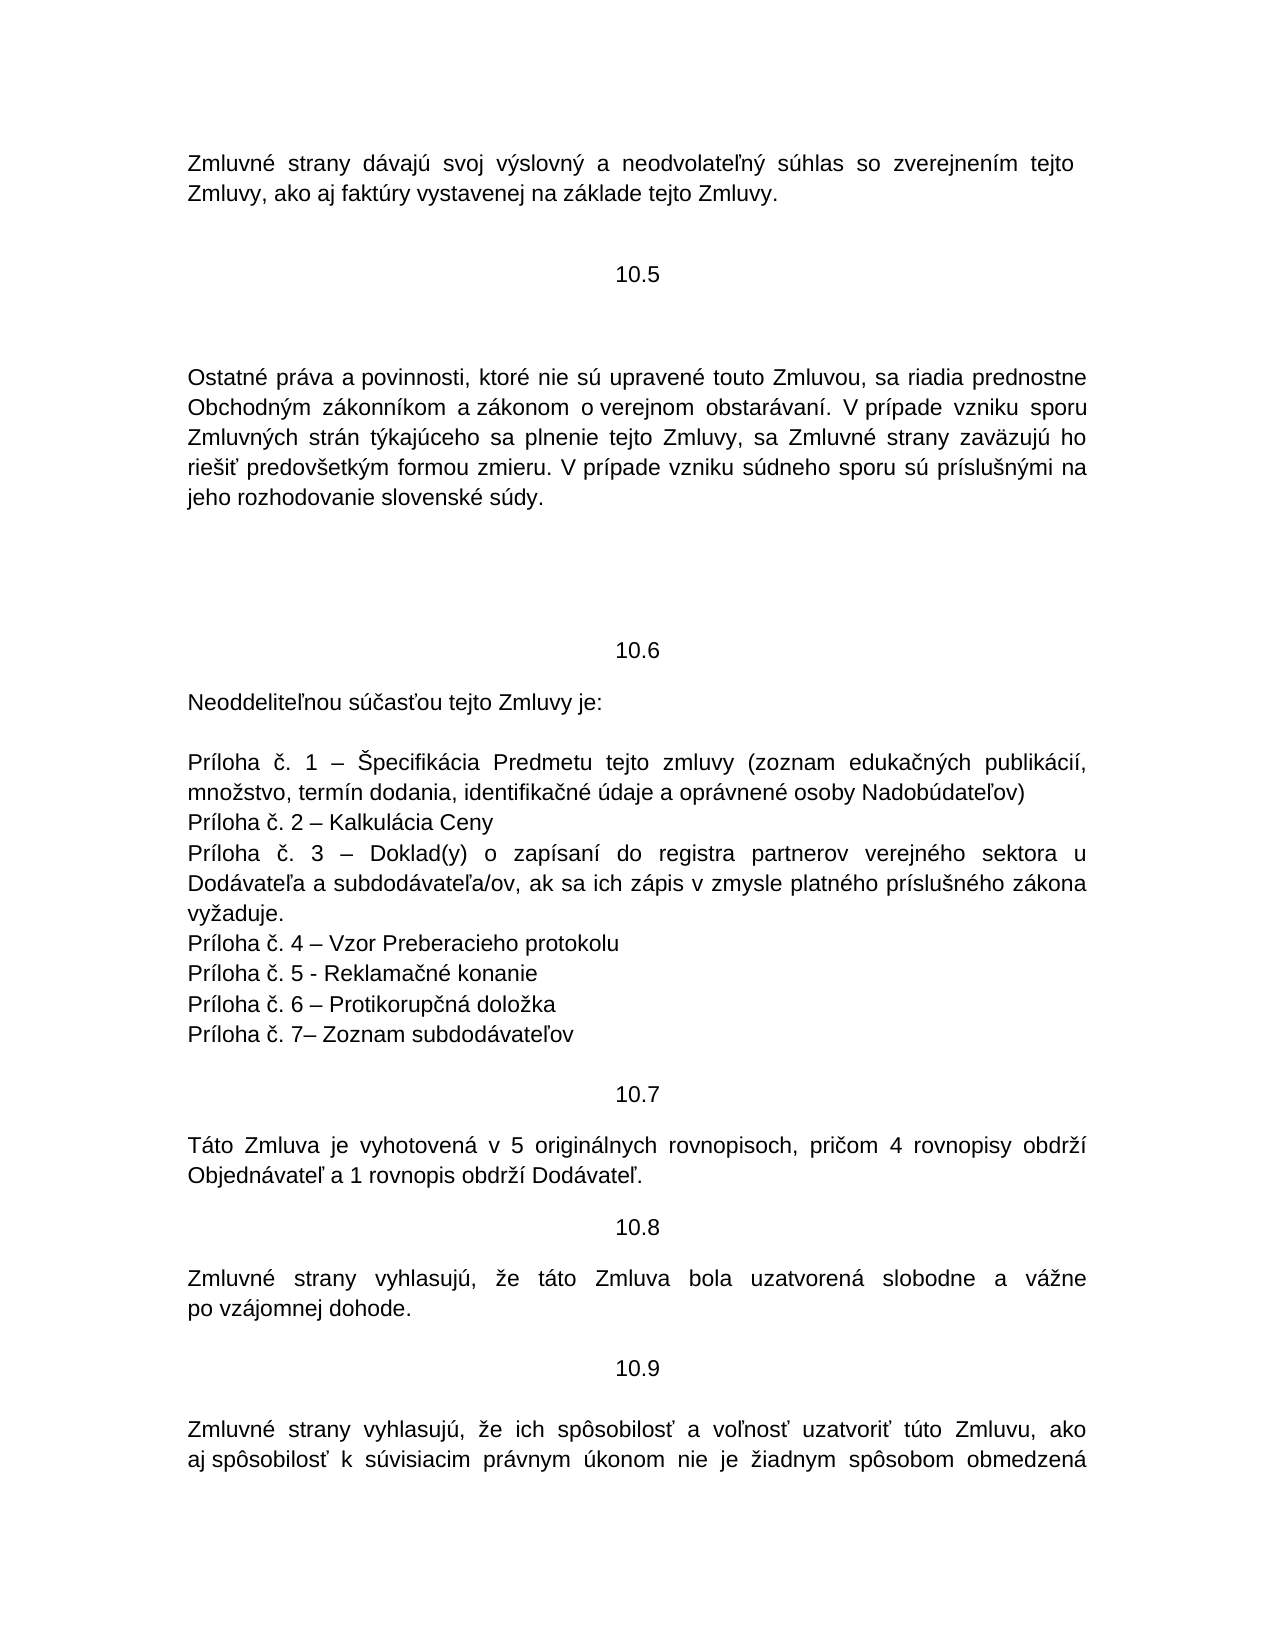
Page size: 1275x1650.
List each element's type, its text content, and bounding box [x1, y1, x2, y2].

text Zmluvné strany dávajú svoj výslovný a neodvolateľný súhlas so zverejnením tejto Zmluvy, ako aj faktúry vystavenej na základe tejto Zmluvy. [187, 150, 1087, 207]
text Táto Zmluva je vyhotovená v 5 originálnych rovnopisoch, pričom 4 rovnopisy obdrží Objednávateľ a 1 rovnopis obdrží Dodávateľ. [187, 1132, 1087, 1189]
text Zmluvné strany vyhlasujú, že táto Zmluva bola uzatvorená slobodne a vážne po vzájomnej dohode. [187, 1264, 1087, 1321]
text 10.7 [187, 1051, 1087, 1108]
text 10.8 [187, 1213, 1087, 1240]
text Ostatné práva a povinnosti, ktoré nie sú upravené touto Zmluvou, sa riadia prednostne Obchodným zákonníkom a zákonom o verejnom obstarávaní. V prípade vzniku sporu Zmluvných strán týkajúceho sa plnenie tejto Zmluvy, sa Zmluvné strany zaväzujú ho riešiť predovšetkým formou zmieru. V prípade vzniku súdneho sporu sú príslušnými na jeho rozhodovanie slovenské súdy. [187, 363, 1087, 511]
text 10.9 [187, 1355, 1087, 1382]
text 10.6 [187, 637, 1087, 664]
text Príloha č. 1 – Špecifikácia Predmetu tejto zmluvy (zoznam edukačných publikácií, množstvo, termín dodania, identifikačné údaje a oprávnené osoby Nadobúdateľov) [187, 719, 1087, 806]
text Príloha č. 7– Zoznam subdodávateľov [187, 1021, 1087, 1047]
text Príloha č. 5 - Reklamačné konanie [187, 960, 1087, 987]
text 10.5 [187, 231, 1087, 288]
text Príloha č. 6 – Protikorupčná doložka [187, 991, 1087, 1017]
text Príloha č. 3 – Doklad(y) o zapísaní do registra partnerov verejného sektora u Dodávateľa a subdodávateľa/ov, ak sa ich zápis v zmysle platného príslušného zákona vyžaduje. Príloha č. 4 – Vzor Preberacieho protokolu [187, 839, 1087, 957]
text Neoddeliteľnou súčasťou tejto Zmluvy je: [187, 688, 1087, 715]
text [187, 1416, 1087, 1472]
text Príloha č. 2 – Kalkulácia Ceny [187, 809, 1087, 836]
